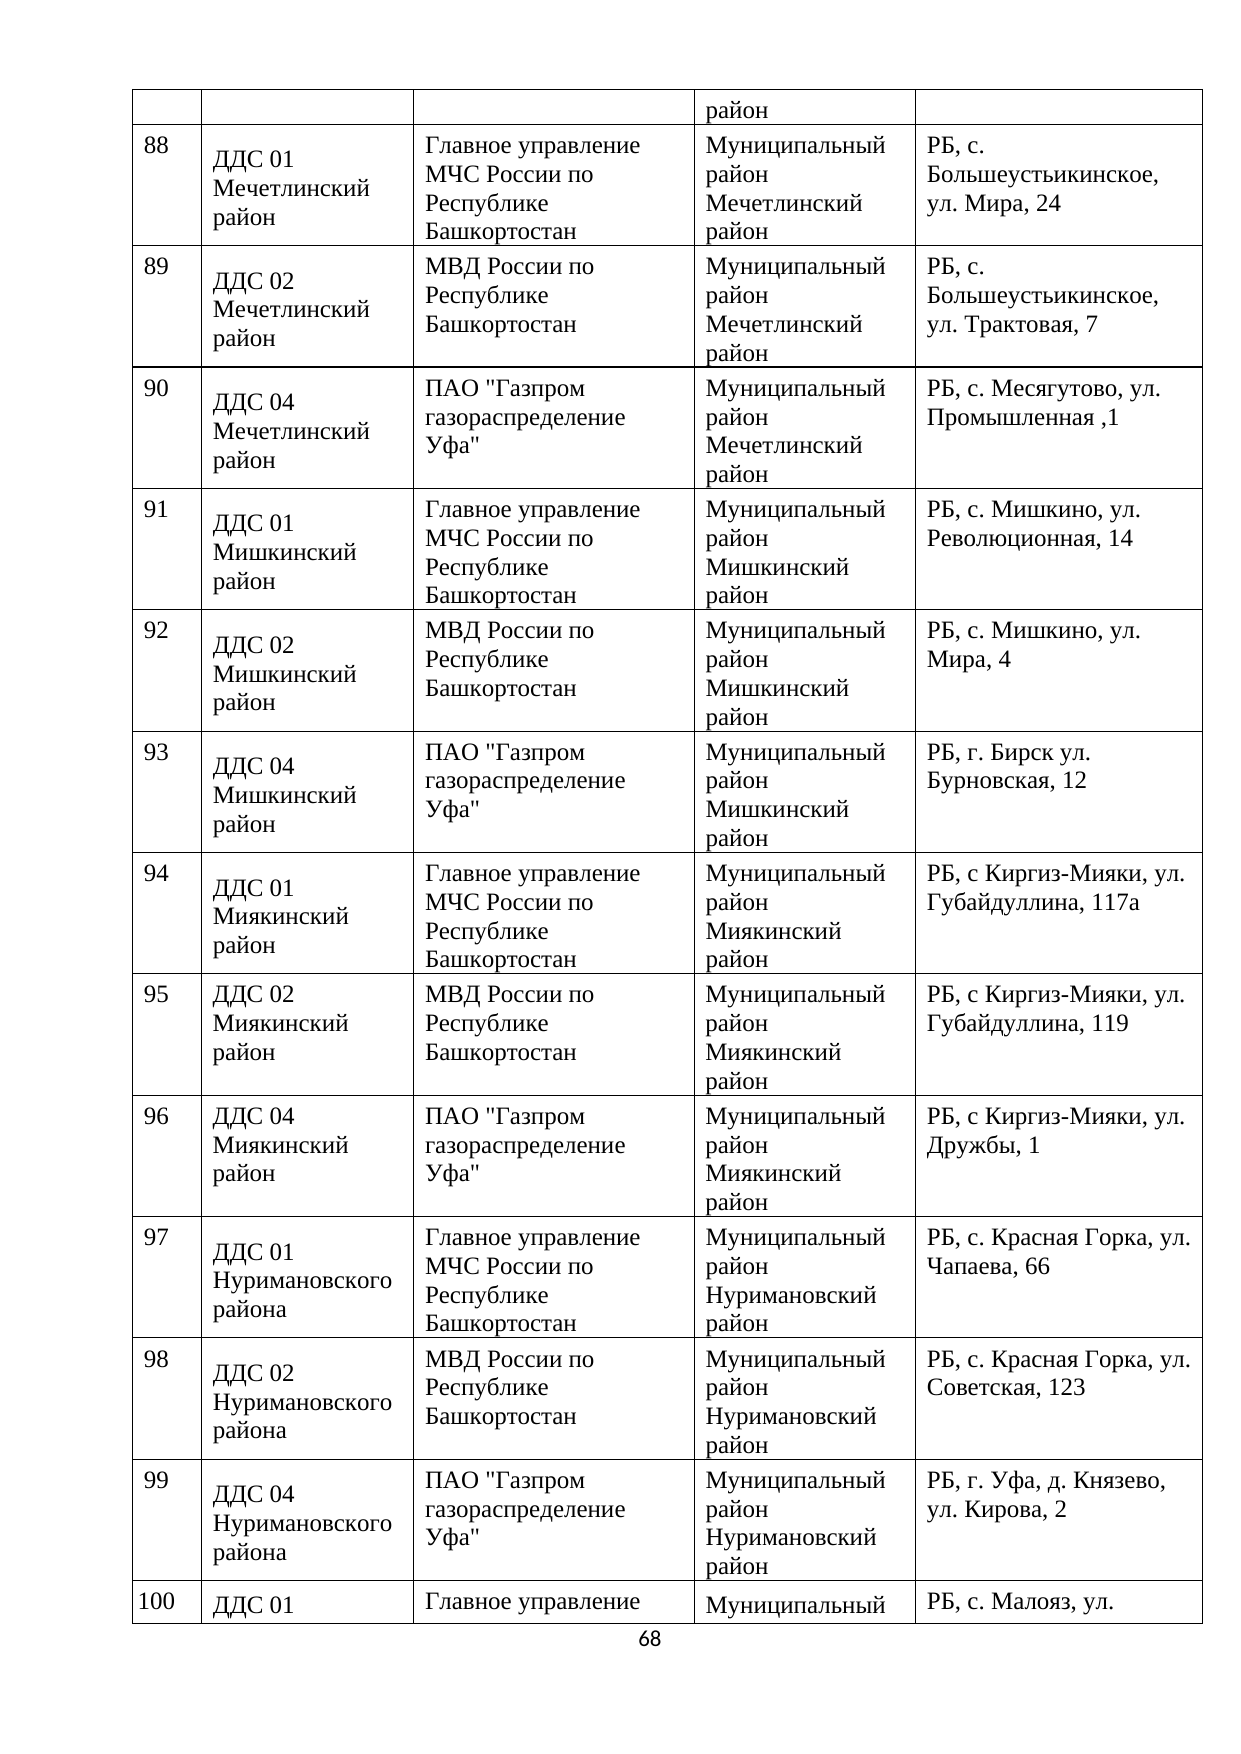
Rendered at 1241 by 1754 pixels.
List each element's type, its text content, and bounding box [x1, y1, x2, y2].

table_cell ДДС 01 Миякинский район [202, 853, 413, 973]
table_cell РБ, с Киргиз-Мияки, ул. Губайдуллина, 117а [916, 853, 1202, 973]
table_cell [133, 1581, 201, 1623]
table_cell Муниципальный район Нуримановский район [695, 1338, 915, 1459]
table_cell Муниципальный район Мишкинский район [695, 610, 915, 731]
table_cell [133, 610, 201, 731]
table_cell ДДС 01 Мишкинский район [202, 489, 413, 609]
table_cell ДДС 02 Мишкинский район [202, 610, 413, 731]
table_cell Главное управление МЧС России по Республике Башкортостан [414, 853, 694, 973]
table_cell [133, 125, 201, 245]
table_cell ДДС 02 Миякинский район [202, 974, 413, 1094]
table_cell ДДС 04 Мишкинский район [202, 732, 413, 852]
table_cell Муниципальный район Мишкинский район [695, 732, 915, 852]
table_cell Муниципальный район Миякинский район [695, 853, 915, 973]
table_cell Главное управление МЧС России по Республике Башкортостан [414, 1217, 694, 1337]
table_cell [695, 90, 915, 124]
table_cell Муниципальный район Нуримановский район [695, 1460, 915, 1580]
table_cell [133, 489, 201, 609]
table_cell [133, 1217, 201, 1337]
table_cell РБ, с. Красная Горка, ул. Советская, 123 [916, 1338, 1202, 1459]
table_cell Муниципальный район Мечетлинский район [695, 125, 915, 245]
table_cell ПАО "Газпром газораспределение Уфа" [414, 1460, 694, 1580]
table_cell РБ, с. Мишкино, ул. Революционная, 14 [916, 489, 1202, 609]
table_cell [414, 90, 694, 124]
table_cell ДДС 04 Мечетлинский район [202, 368, 413, 488]
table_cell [202, 1581, 413, 1623]
table_cell МВД России по Республике Башкортостан [414, 246, 694, 366]
table_cell ПАО "Газпром газораспределение Уфа" [414, 732, 694, 852]
table_cell [133, 1338, 201, 1459]
table_cell Муниципальный район Мечетлинский район [695, 246, 915, 366]
table_cell Муниципальный район Миякинский район [695, 1096, 915, 1216]
table_cell РБ, с. Большеустьикинское, ул. Трактовая, 7 [916, 246, 1202, 366]
table_cell РБ, с. Большеустьикинское, ул. Мира, 24 [916, 125, 1202, 245]
table_cell [133, 853, 201, 973]
table_cell Муниципальный район Мишкинский район [695, 489, 915, 609]
table_cell МВД России по Республике Башкортостан [414, 610, 694, 731]
table_cell [133, 368, 201, 488]
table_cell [916, 1581, 1202, 1623]
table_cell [202, 90, 413, 124]
table_cell РБ, г. Уфа, д. Князево, ул. Кирова, 2 [916, 1460, 1202, 1580]
table_cell ДДС 01 Нуримановского района [202, 1217, 413, 1337]
table_cell [133, 1096, 201, 1216]
table_cell [133, 974, 201, 1094]
table_cell ДДС 01 Мечетлинский район [202, 125, 413, 245]
table_cell [133, 732, 201, 852]
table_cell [916, 90, 1202, 124]
table_cell Главное управление МЧС России по Республике Башкортостан [414, 125, 694, 245]
table_cell [133, 1460, 201, 1580]
table_cell РБ, с. Красная Горка, ул. Чапаева, 66 [916, 1217, 1202, 1337]
table_cell МВД России по Республике Башкортостан [414, 974, 694, 1094]
table_cell РБ, с. Мишкино, ул. Мира, 4 [916, 610, 1202, 731]
table_cell Муниципальный район Миякинский район [695, 974, 915, 1094]
table_cell Главное управление МЧС России по Республике Башкортостан [414, 489, 694, 609]
table_cell Муниципальный район Нуримановский район [695, 1217, 915, 1337]
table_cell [414, 1581, 694, 1623]
table_cell РБ, с. Месягутово, ул. Промышленная ,1 [916, 368, 1202, 488]
table_cell ДДС 04 Нуримановского района [202, 1460, 413, 1580]
table_cell [133, 246, 201, 366]
table_cell РБ, г. Бирск ул. Бурновская, 12 [916, 732, 1202, 852]
table_cell ПАО "Газпром газораспределение Уфа" [414, 1096, 694, 1216]
table_cell ПАО "Газпром газораспределение Уфа" [414, 368, 694, 488]
table_cell ДДС 02 Мечетлинский район [202, 246, 413, 366]
table_cell РБ, с Киргиз-Мияки, ул. Губайдуллина, 119 [916, 974, 1202, 1094]
table_cell Муниципальный район Мечетлинский район [695, 368, 915, 488]
table_cell ДДС 04 Миякинский район [202, 1096, 413, 1216]
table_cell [695, 1581, 915, 1623]
table_cell МВД России по Республике Башкортостан [414, 1338, 694, 1459]
table_cell РБ, с Киргиз-Мияки, ул. Дружбы, 1 [916, 1096, 1202, 1216]
table_cell [133, 90, 201, 124]
table_cell ДДС 02 Нуримановского района [202, 1338, 413, 1459]
